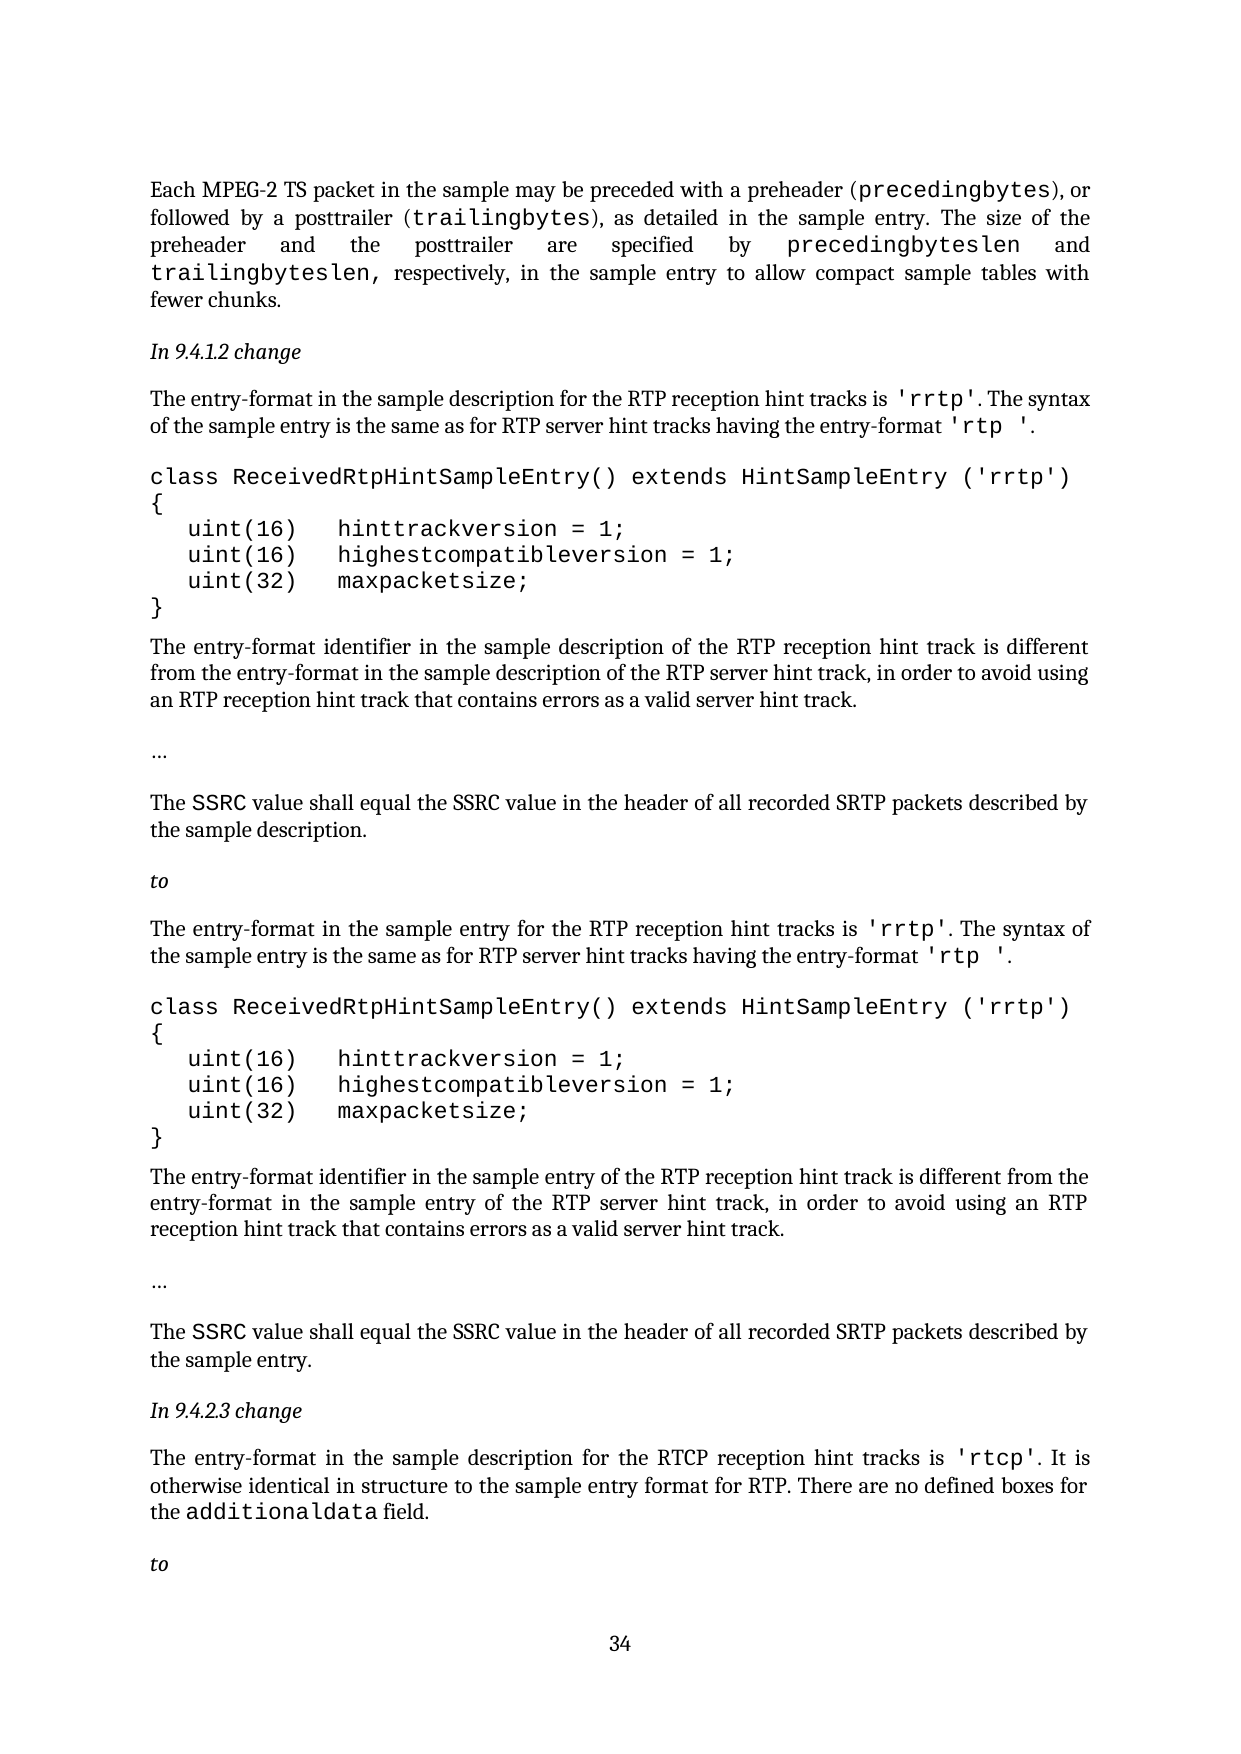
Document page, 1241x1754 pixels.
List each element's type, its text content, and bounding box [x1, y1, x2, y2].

text The entry-format in the sample description for the RTP reception hint tracks is 'rrtp'. The syntax of the sample entry is the same as for RTP server hint tracks having the entry-format 'rtp '. [150, 386, 1090, 441]
text to [150, 1551, 1090, 1578]
text class ReceivedRtpHintSampleEntry() extends HintSampleEntry ('rrtp') { uint(16) hinttrackversion = 1; uint(16) highestcompatibleversion = 1; uint(32) maxpacketsize; } [150, 995, 1090, 1151]
text The SSRC value shall equal the SSRC value in the header of all recorded SRTP packets described by the sample description. [150, 789, 1090, 843]
text In 9.4.1.2 change [150, 338, 1090, 365]
text … [150, 1267, 1090, 1294]
text The entry-format identifier in the sample entry of the RTP reception hint track is different from the entry-format in the sample entry of the RTP server hint track, in order to avoid using an RTP reception hint track that contains errors as a valid server hint track. [150, 1163, 1090, 1242]
text The entry-format in the sample description for the RTCP reception hint tracks is 'rtcp'. It is otherwise identical in structure to the sample entry format for RTP. There are no defined boxes for the additionaldata field. [150, 1445, 1090, 1526]
text The entry-format in the sample entry for the RTP reception hint tracks is 'rrtp'. The syntax of the sample entry is the same as for RTP server hint tracks having the entry-format 'rtp '. [150, 915, 1090, 970]
text The entry-format identifier in the sample description of the RTP reception hint track is different from the entry-format in the sample description of the RTP server hint track, in order to avoid using an RTP reception hint track that contains errors as a valid server hint track. [150, 634, 1090, 713]
text Each MPEG-2 TS packet in the sample may be preceded with a preheader (precedingbytes), or followed by a posttrailer (trailingbytes), as detailed in the sample entry. The size of the preheader and the posttrailer are specified by precedingbyteslen and trailingbyteslen, respectively, in the sample entry to allow compact sample tables with fewer chunks. [150, 177, 1090, 313]
text … [150, 738, 1090, 764]
text class ReceivedRtpHintSampleEntry() extends HintSampleEntry ('rrtp') { uint(16) hinttrackversion = 1; uint(16) highestcompatibleversion = 1; uint(32) maxpacketsize; } [150, 466, 1090, 621]
text In 9.4.2.3 change [150, 1398, 1090, 1424]
text to [150, 868, 1090, 894]
text The SSRC value shall equal the SSRC value in the header of all recorded SRTP packets described by the sample entry. [150, 1319, 1090, 1373]
